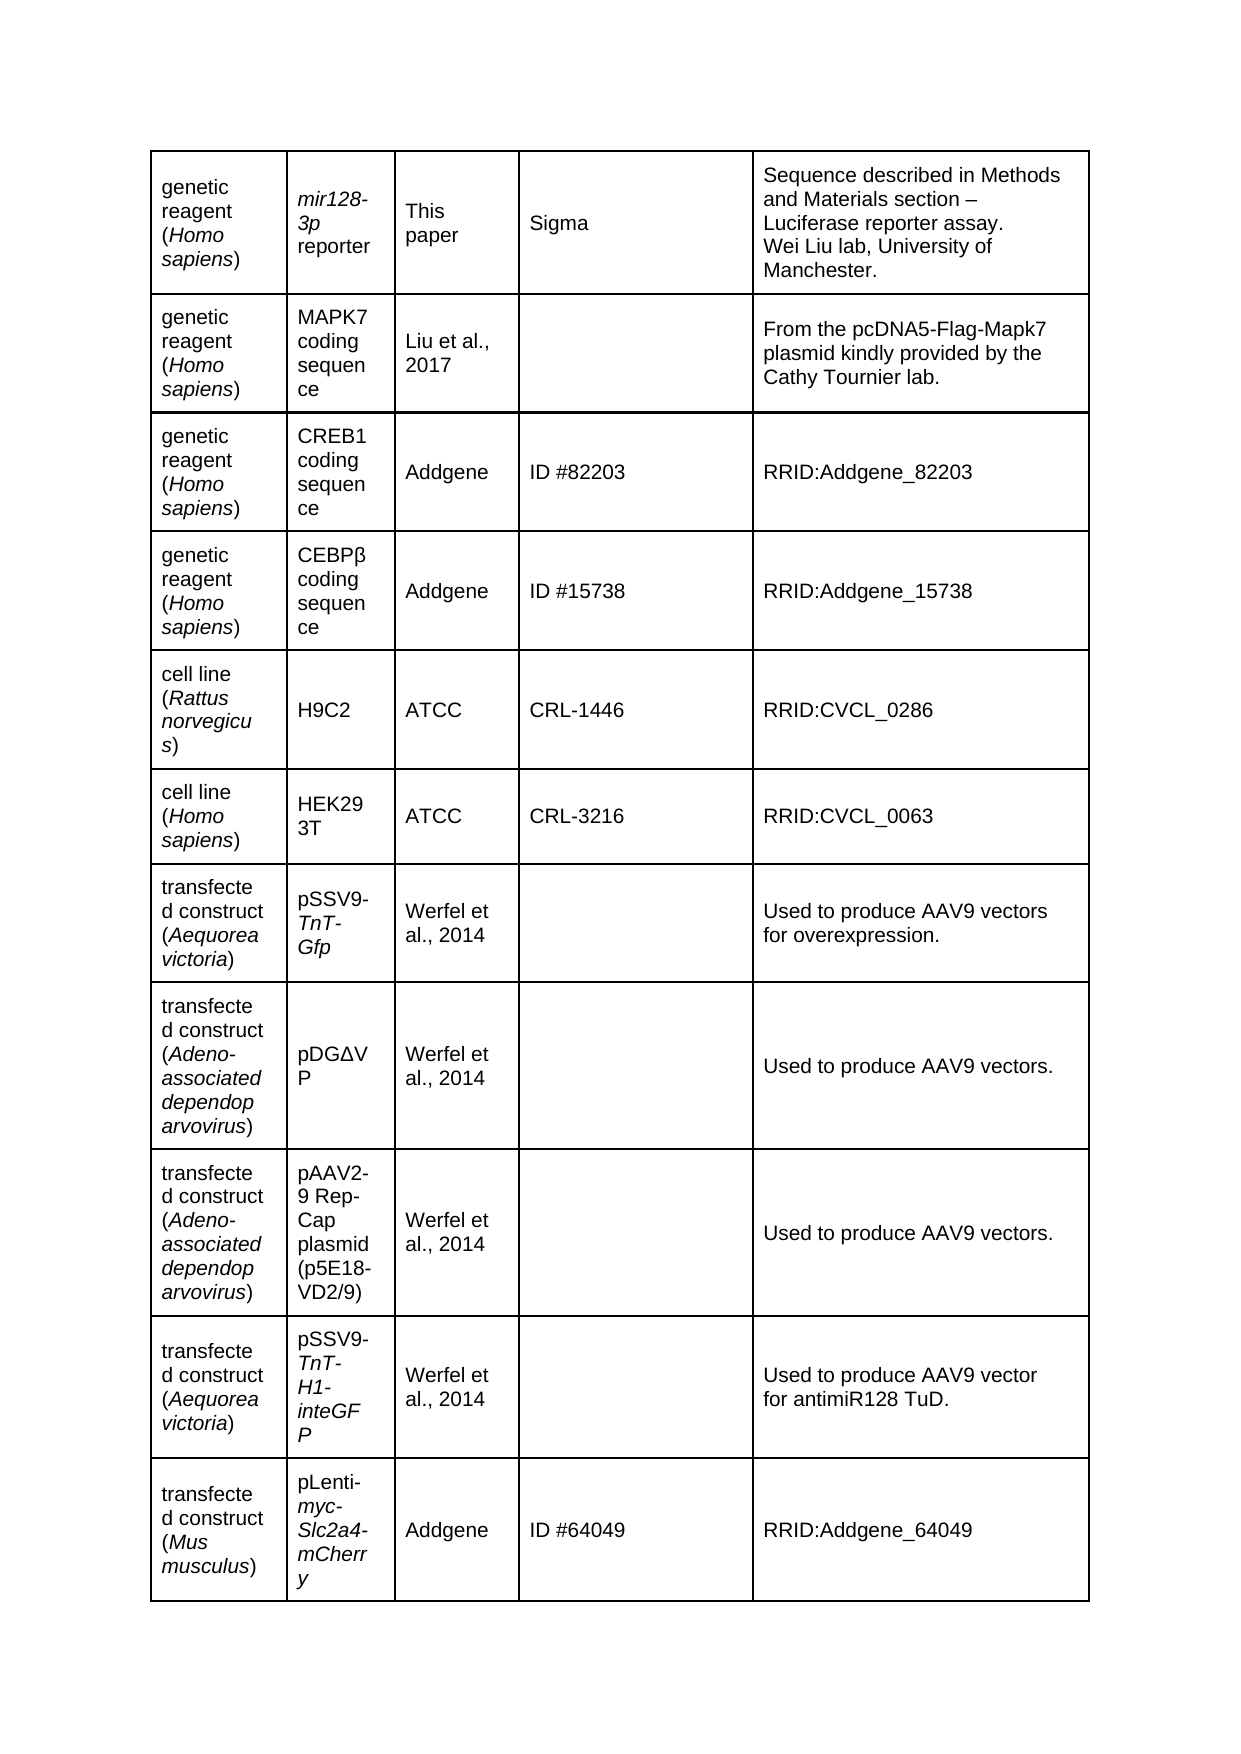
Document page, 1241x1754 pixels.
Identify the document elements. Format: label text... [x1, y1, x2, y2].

table_cell Used to produce AAV9 vectors. [754, 983, 1088, 1148]
table_cell RRID:CVCL_0063 [754, 770, 1088, 862]
table_cell ID #82203 [520, 414, 752, 530]
table_cell [520, 1150, 752, 1314]
table_cell cell line (Homo sapiens) [152, 770, 286, 862]
table_cell Werfel et al., 2014 [396, 983, 518, 1148]
table_cell Liu et al., 2017 [396, 295, 518, 411]
table_cell RRID:Addgene_82203 [754, 414, 1088, 530]
table_cell Werfel et al., 2014 [396, 1317, 518, 1457]
table_cell transfected construct (Adeno-associated dependoparvovirus) [152, 1150, 286, 1314]
table_cell HEK293T [288, 770, 394, 862]
table_cell Used to produce AAV9 vectors for overexpression. [754, 865, 1088, 981]
table_cell pDGΔVP [288, 983, 394, 1148]
table_cell pLenti-myc-Slc2a4-mCherry [288, 1459, 394, 1600]
table_cell transfected construct (Mus musculus) [152, 1459, 286, 1600]
table_cell This paper [396, 152, 518, 293]
table_cell CEBPβ coding sequence [288, 532, 394, 649]
table_cell [520, 983, 752, 1148]
table_cell [520, 295, 752, 411]
table_cell Addgene [396, 532, 518, 649]
table_cell transfected construct (Adeno-associated dependoparvovirus) [152, 983, 286, 1148]
table_cell ID #64049 [520, 1459, 752, 1600]
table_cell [152, 152, 286, 293]
table_cell pAAV2-9 Rep-Cap plasmid (p5E18-VD2/9) [288, 1150, 394, 1314]
table_cell Addgene [396, 414, 518, 530]
table_cell transfected construct (Aequorea victoria) [152, 1317, 286, 1457]
table_cell genetic reagent (Homo sapiens) [152, 295, 286, 411]
table_cell Sequence described in Methods and Materials section –Luciferase reporter assay. Wei Liu lab, University of Manchester. [754, 152, 1088, 293]
table_cell transfected construct (Aequorea victoria) [152, 865, 286, 981]
table_cell genetic reagent (Homo sapiens) [152, 414, 286, 530]
table_cell pSSV9-TnT-H1-inteGFP [288, 1317, 394, 1457]
table_cell From the pcDNA5-Flag-Mapk7 plasmid kindly provided by the Cathy Tournier lab. [754, 295, 1088, 411]
table_cell cell line (Rattus norvegicus) [152, 651, 286, 768]
table_cell CRL-1446 [520, 651, 752, 768]
table_cell Werfel et al., 2014 [396, 865, 518, 981]
table_cell CRL-3216 [520, 770, 752, 862]
table_cell Used to produce AAV9 vector for antimiR128 TuD. [754, 1317, 1088, 1457]
table_cell pSSV9-TnT-Gfp [288, 865, 394, 981]
table_cell RRID:Addgene_64049 [754, 1459, 1088, 1600]
table_cell Werfel et al., 2014 [396, 1150, 518, 1314]
table_cell mir128-3p reporter [288, 152, 394, 293]
table_cell ATCC [396, 770, 518, 862]
table_cell [520, 1317, 752, 1457]
table_cell ID #15738 [520, 532, 752, 649]
table_cell ATCC [396, 651, 518, 768]
table_cell Addgene [396, 1459, 518, 1600]
table_cell Used to produce AAV9 vectors. [754, 1150, 1088, 1314]
table_cell Sigma [520, 152, 752, 293]
table_cell MAPK7 coding sequence [288, 295, 394, 411]
table_cell genetic reagent (Homo sapiens) [152, 532, 286, 649]
table_cell RRID:CVCL_0286 [754, 651, 1088, 768]
table_cell [520, 865, 752, 981]
table_cell CREB1 coding sequence [288, 414, 394, 530]
table_cell RRID:Addgene_15738 [754, 532, 1088, 649]
table_cell H9C2 [288, 651, 394, 768]
